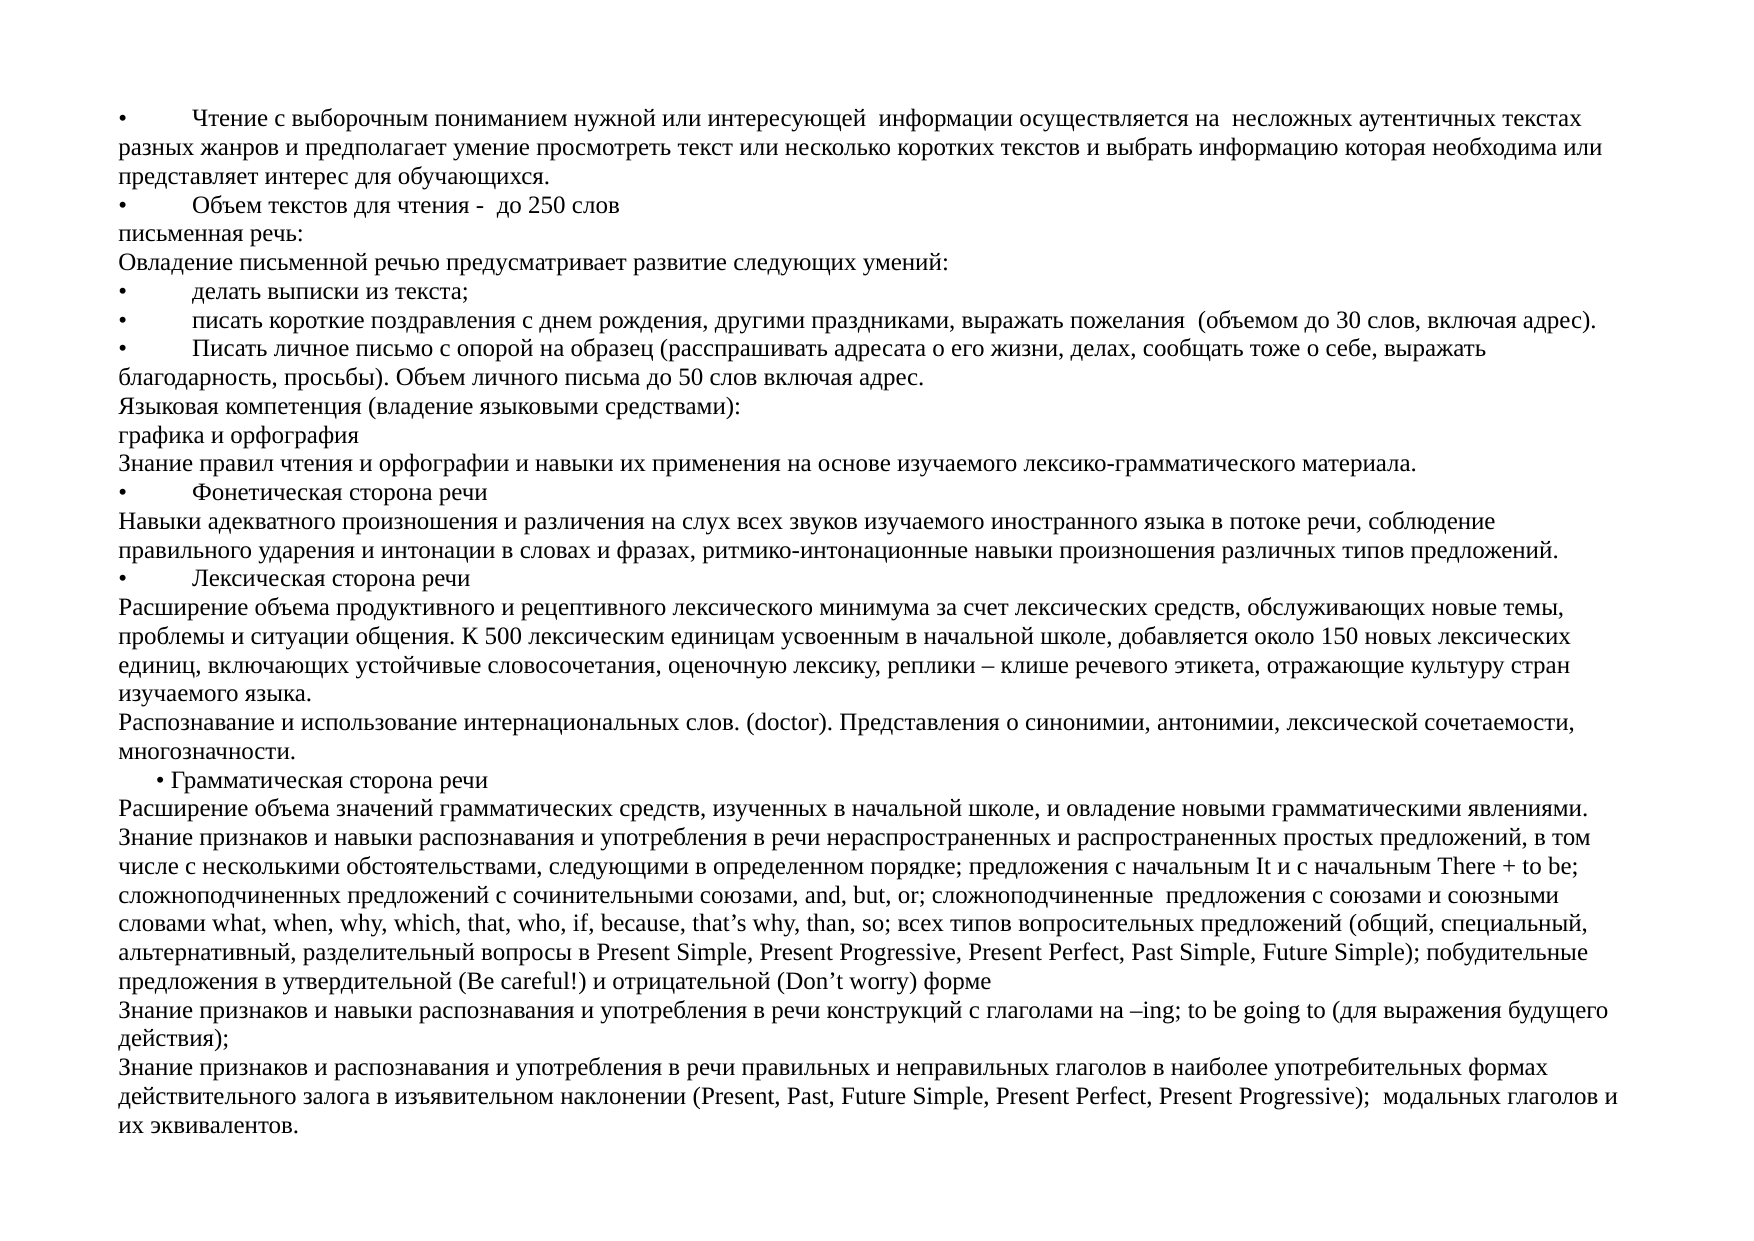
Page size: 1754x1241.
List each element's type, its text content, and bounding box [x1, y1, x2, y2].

text графика и орфография [118, 420, 1636, 448]
text • делать выписки из текста; [118, 276, 1636, 305]
text Распознавание и использование интернациональных слов. (doctor). Представления о синонимии, антонимии, лексической сочетаемости, многозначности. [118, 707, 1636, 765]
text • Лексическая сторона речи [118, 563, 1636, 592]
text • Объем текстов для чтения - до 250 слов [118, 190, 1636, 218]
text • писать короткие поздравления с днем рождения, другими праздниками, выражать пожелания (объемом до 30 слов, включая адрес). [118, 305, 1636, 333]
text Овладение письменной речью предусматривает развитие следующих умений: [118, 247, 1636, 276]
text Расширение объема продуктивного и рецептивного лексического минимума за счет лексических средств, обслуживающих новые темы, проблемы и ситуации общения. К 500 лексическим единицам усвоенным в начальной школе, добавляется около 150 новых лексических единиц, включающих устойчивые словосочетания, оценочную лексику, реплики – клише речевого этикета, отражающие культуру стран изучаемого языка. [118, 592, 1636, 707]
text письменная речь: [118, 218, 1636, 247]
text Знание правил чтения и орфографии и навыки их применения на основе изучаемого лексико-грамматического материала. [118, 448, 1636, 477]
text Знание признаков и навыки распознавания и употребления в речи нераспространенных и распространенных простых предложений, в том числе с несколькими обстоятельствами, следующими в определенном порядке; предложения с начальным It и с начальным There + to be; сложноподчиненных предложений с сочинительными союзами, and, but, or; сложноподчиненные предложения с союзами и союзными словами what, when, why, which, that, who, if, because, that’s why, than, so; всех типов вопросительных предложений (общий, специальный, альтернативный, разделительный вопросы в Present Simple, Present Progressive, Present Perfect, Past Simple, Future Simple); побудительные предложения в утвердительной (Be careful!) и отрицательной (Don’t worry) форме [118, 822, 1636, 995]
text • Грамматическая сторона речи [118, 765, 1636, 793]
text • Фонетическая сторона речи [118, 477, 1636, 506]
text Знание признаков и навыки распознавания и употребления в речи конструкций с глаголами на –ing; to be going to (для выражения будущего действия); [118, 995, 1636, 1052]
text Расширение объема значений грамматических средств, изученных в начальной школе, и овладение новыми грамматическими явлениями. [118, 793, 1636, 822]
text • Писать личное письмо с опорой на образец (расспрашивать адресата о его жизни, делах, сообщать тоже о себе, выражать благодарность, просьбы). Объем личного письма до 50 слов включая адрес. [118, 333, 1636, 391]
text • Чтение с выборочным пониманием нужной или интересующей информации осуществляется на несложных аутентичных текстах разных жанров и предполагает умение просмотреть текст или несколько коротких текстов и выбрать информацию которая необходима или представляет интерес для обучающихся. [118, 103, 1636, 190]
text Навыки адекватного произношения и различения на слух всех звуков изучаемого иностранного языка в потоке речи, соблюдение правильного ударения и интонации в словах и фразах, ритмико-интонационные навыки произношения различных типов предложений. [118, 506, 1636, 563]
text Знание признаков и распознавания и употребления в речи правильных и неправильных глаголов в наиболее употребительных формах действительного залога в изъявительном наклонении (Present, Past, Future Simple, Present Perfect, Present Progressive); модальных глаголов и их эквивалентов. [118, 1052, 1636, 1138]
text Языковая компетенция (владение языковыми средствами): [118, 391, 1636, 420]
